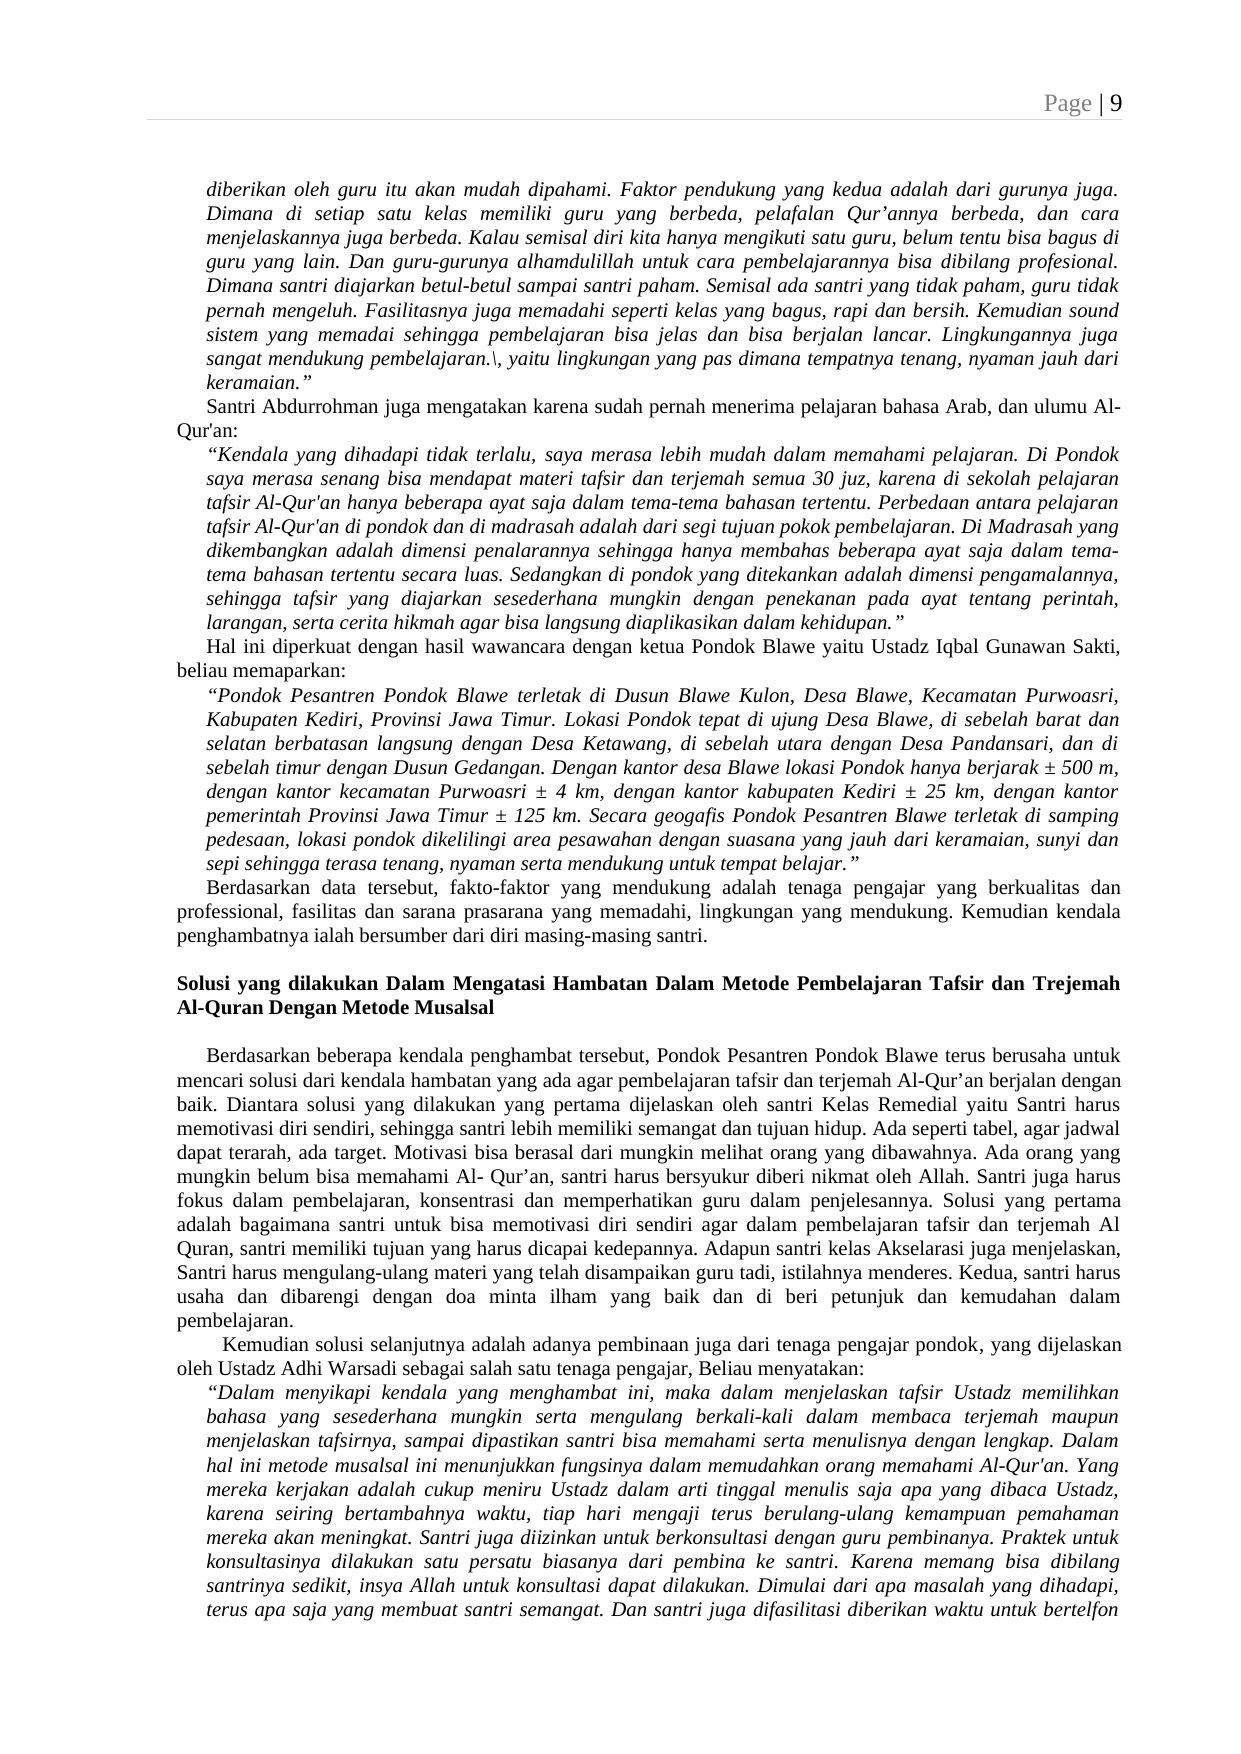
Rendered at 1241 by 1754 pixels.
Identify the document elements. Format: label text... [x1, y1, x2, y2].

text Kemudian solusi selanjutnya adalah adanya pembinaan juga dari tenaga pengajar pondok, yang dijelaskan oleh Ustadz Adhi Warsadi sebagai salah satu tenaga pengajar, Beliau menyatakan: [177, 1332, 1122, 1380]
text Hal ini diperkuat dengan hasil wawancara dengan ketua Pondok Blawe yaitu Ustadz Iqbal Gunawan Sakti, beliau memaparkan: [177, 634, 1122, 682]
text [206, 177, 1122, 394]
text Berdasarkan beberapa kendala penghambat tersebut, Pondok Pesantren Pondok Blawe terus berusaha untuk mencari solusi dari kendala hambatan yang ada agar pembelajaran tafsir dan terjemah Al-Qur’an berjalan dengan baik. Diantara solusi yang dilakukan yang pertama dijelaskan oleh santri Kelas Remedial yaitu Santri harus memotivasi diri sendiri, sehingga santri lebih memiliki semangat dan tujuan hidup. Ada seperti tabel, agar jadwal dapat terarah, ada target. Motivasi bisa berasal dari mungkin melihat orang yang dibawahnya. Ada orang yang mungkin belum bisa memahami Al- Qur’an, santri harus bersyukur diberi nikmat oleh Allah. Santri juga harus fokus dalam pembelajaran, konsentrasi dan memperhatikan guru dalam penjelesannya. Solusi yang pertama adalah bagaimana santri untuk bisa memotivasi diri sendiri agar dalam pembelajaran tafsir dan terjemah Al Quran, santri memiliki tujuan yang harus dicapai kedepannya. Adapun santri kelas Akselarasi juga menjelaskan, Santri harus mengulang-ulang materi yang telah disampaikan guru tadi, istilahnya menderes. Kedua, santri harus usaha dan dibarengi dengan doa minta ilham yang baik dan di beri petunjuk dan kemudahan dalam pembelajaran. [177, 1043, 1122, 1332]
text Berdasarkan data tersebut, fakto-faktor yang mendukung adalah tenaga pengajar yang berkualitas dan professional, fasilitas dan sarana prasarana yang memadahi, lingkungan yang mendukung. Kemudian kendala penghambatnya ialah bersumber dari diri masing-masing santri. [177, 875, 1122, 947]
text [206, 1380, 1122, 1621]
text Solusi yang dilakukan Dalam Mengatasi Hambatan Dalam Metode Pembelajaran Tafsir dan Trejemah Al-Quran Dengan Metode Musalsal [177, 971, 1122, 1019]
text “Kendala yang dihadapi tidak terlalu, saya merasa lebih mudah dalam memahami pelajaran. Di Pondok saya merasa senang bisa mendapat materi tafsir dan terjemah semua 30 juz, karena di sekolah pelajaran tafsir Al-Qur'an hanya beberapa ayat saja dalam tema-tema bahasan tertentu. Perbedaan antara pelajaran tafsir Al-Qur'an di pondok dan di madrasah adalah dari segi tujuan pokok pembelajaran. Di Madrasah yang dikembangkan adalah dimensi penalarannya sehingga hanya membahas beberapa ayat saja dalam tema-tema bahasan tertentu secara luas. Sedangkan di pondok yang ditekankan adalah dimensi pengamalannya, sehingga tafsir yang diajarkan sesederhana mungkin dengan penekanan pada ayat tentang perintah, larangan, serta cerita hikmah agar bisa langsung diaplikasikan dalam kehidupan.” [206, 442, 1122, 634]
text Santri Abdurrohman juga mengatakan karena sudah pernah menerima pelajaran bahasa Arab, dan ulumu Al-Qur'an: [177, 394, 1122, 442]
text “Pondok Pesantren Pondok Blawe terletak di Dusun Blawe Kulon, Desa Blawe, Kecamatan Purwoasri, Kabupaten Kediri, Provinsi Jawa Timur. Lokasi Pondok tepat di ujung Desa Blawe, di sebelah barat dan selatan berbatasan langsung dengan Desa Ketawang, di sebelah utara dengan Desa Pandansari, dan di sebelah timur dengan Dusun Gedangan. Dengan kantor desa Blawe lokasi Pondok hanya berjarak ± 500 m, dengan kantor kecamatan Purwoasri ± 4 km, dengan kantor kabupaten Kediri ± 25 km, dengan kantor pemerintah Provinsi Jawa Timur ± 125 km. Secara geogafis Pondok Pesantren Blawe terletak di samping pedesaan, lokasi pondok dikelilingi area pesawahan dengan suasana yang jauh dari keramaian, sunyi dan sepi sehingga terasa tenang, nyaman serta mendukung untuk tempat belajar.” [206, 682, 1122, 875]
